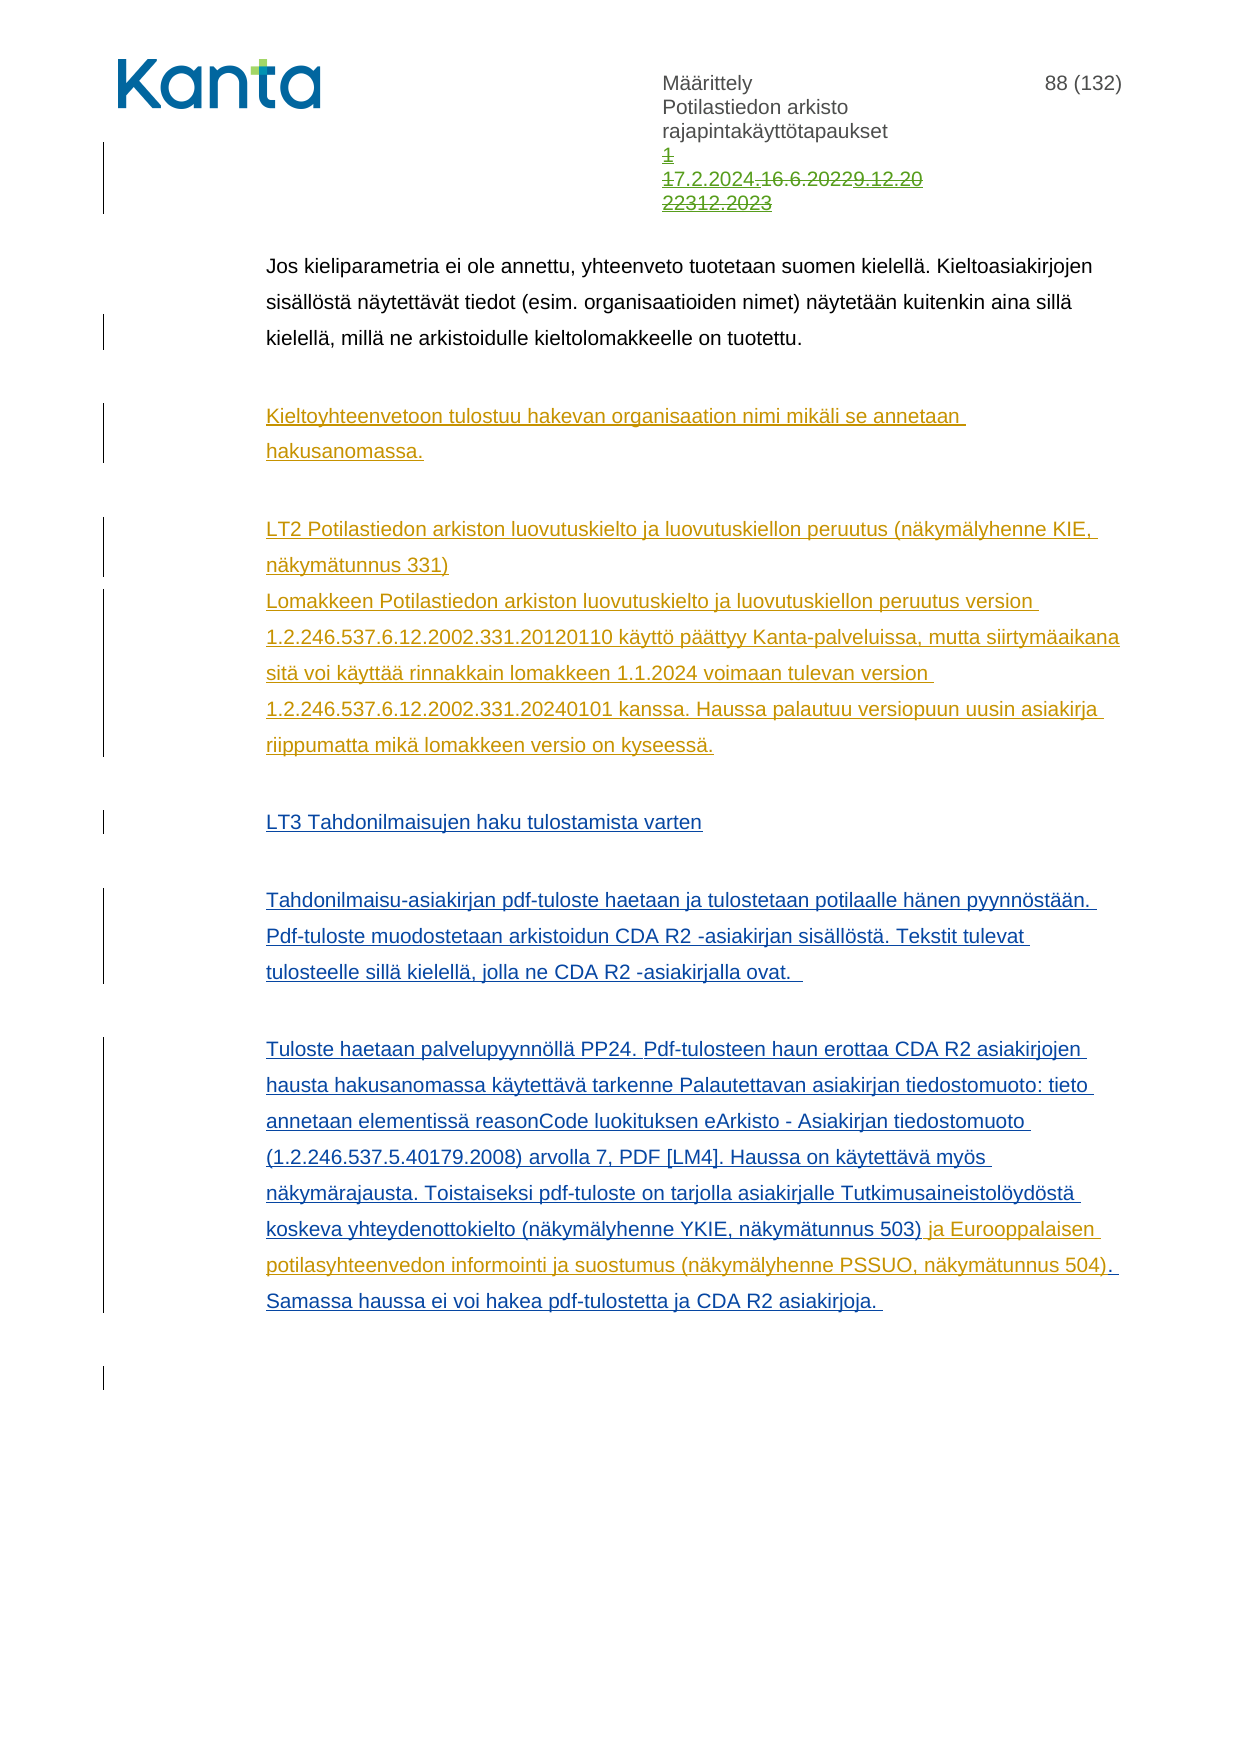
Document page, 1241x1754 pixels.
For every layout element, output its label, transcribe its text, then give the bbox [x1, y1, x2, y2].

text Jos kieliparametria ei ole annettu, yhteenveto tuotetaan suomen kielellä. Kieltoasiakirjojen sisällöstä näytettävät tiedot (esim. organisaatioiden nimet) näytetään kuitenkin aina sillä kielellä, millä ne arkistoidulle kieltolomakkeelle on tuotettu. [266, 254, 1122, 350]
picture [118, 59, 321, 109]
